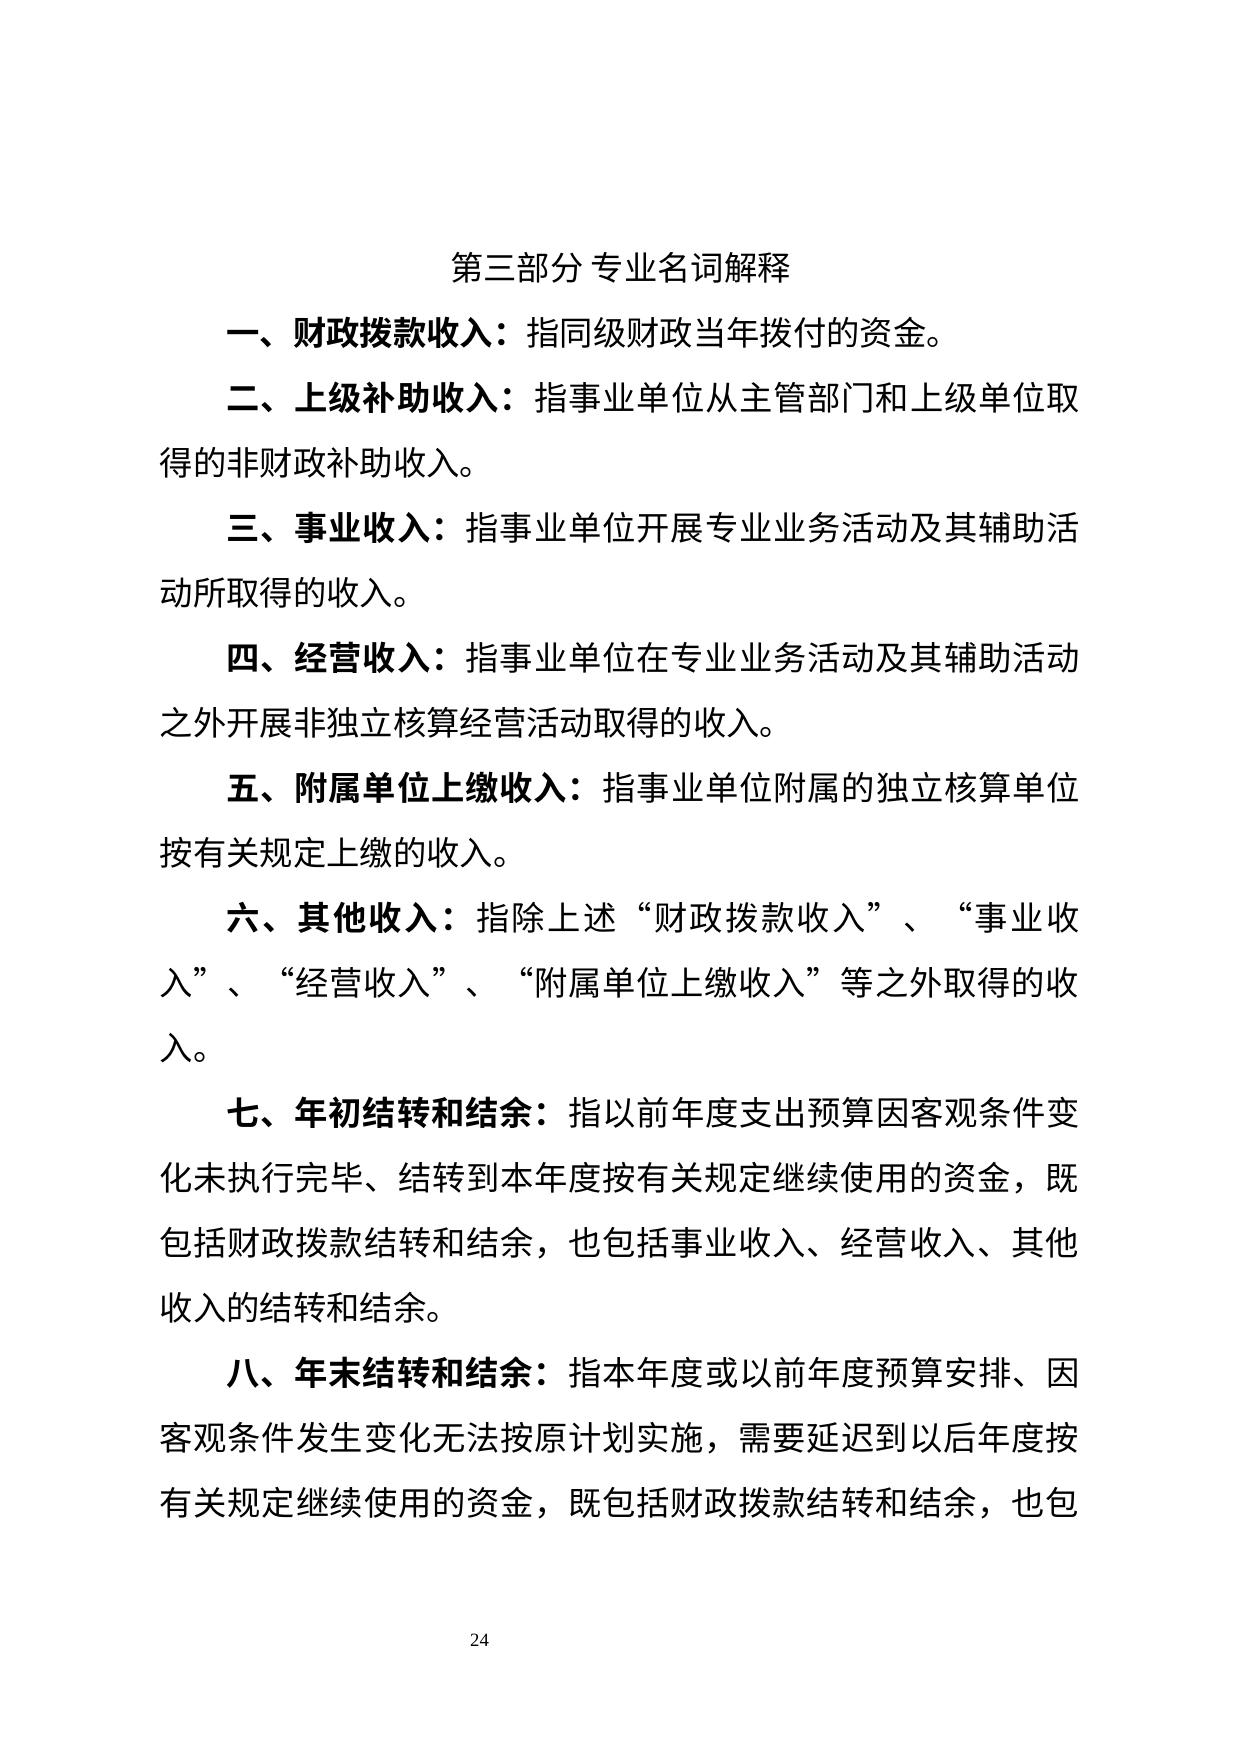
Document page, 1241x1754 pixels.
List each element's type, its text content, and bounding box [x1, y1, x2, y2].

text 四、经营收入：指事业单位在专业业务活动及其辅助活动之外开展非独立核算经营活动取得的收入。 [159, 623, 1081, 753]
text 五、附属单位上缴收入：指事业单位附属的独立核算单位按有关规定上缴的收入。 [159, 753, 1081, 883]
text 七、年初结转和结余：指以前年度支出预算因客观条件变化未执行完毕、结转到本年度按有关规定继续使用的资金，既包括财政拨款结转和结余，也包括事业收入、经营收入、其他收入的结转和结余。 [159, 1078, 1081, 1338]
text 三、事业收入：指事业单位开展专业业务活动及其辅助活动所取得的收入。 [159, 493, 1081, 623]
text 一、财政拨款收入：指同级财政当年拨付的资金。 [159, 298, 1081, 363]
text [159, 1338, 1081, 1533]
text 第三部分 专业名词解释 [159, 233, 1081, 298]
text 六、其他收入：指除上述“财政拨款收入”、“事业收入”、“经营收入”、“附属单位上缴收入”等之外取得的收入。 [159, 883, 1081, 1078]
text 二、上级补助收入：指事业单位从主管部门和上级单位取得的非财政补助收入。 [159, 363, 1081, 493]
